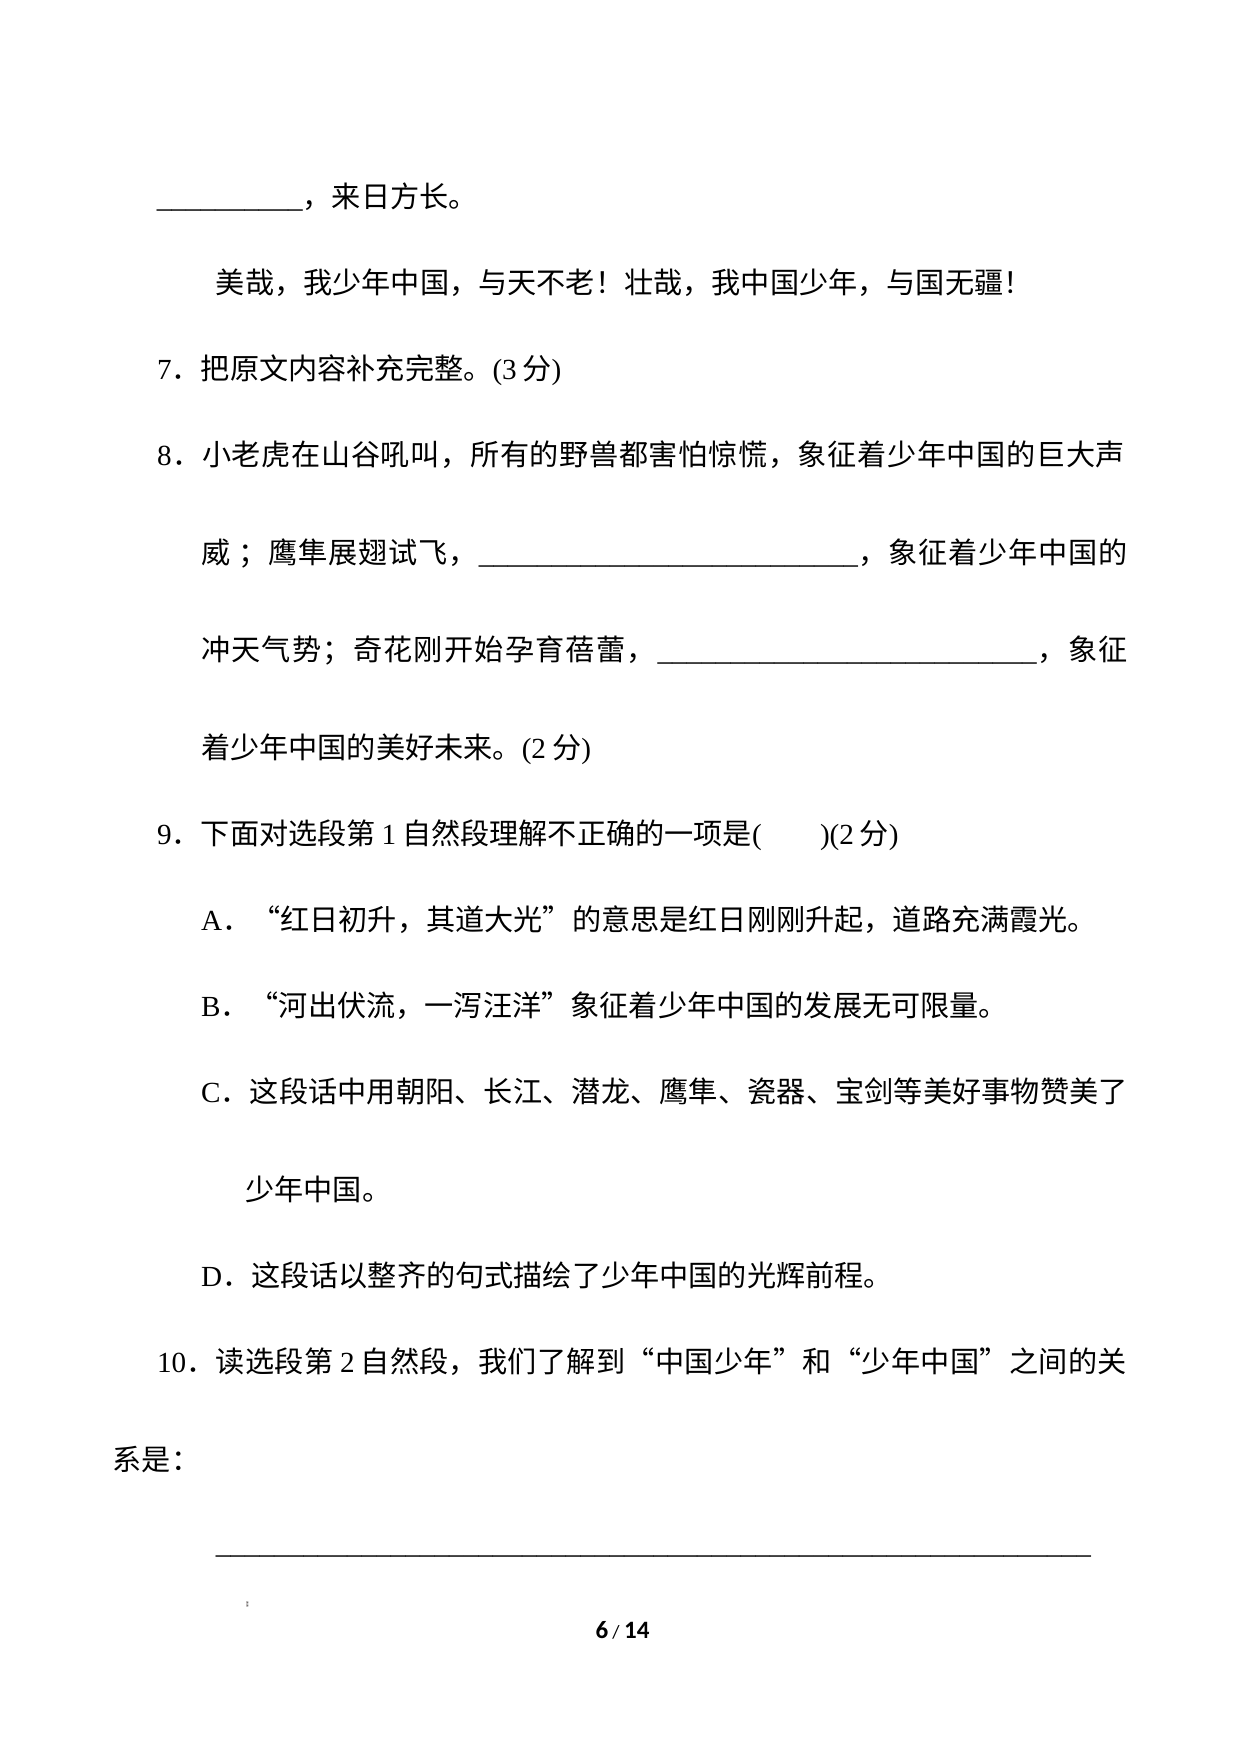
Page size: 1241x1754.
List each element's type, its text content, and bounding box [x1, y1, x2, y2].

text 10．读选段第2自然段，我们了解到“中国少年”和“少年中国”之间的关系是： [112, 1327, 1128, 1490]
text 7．把原文内容补充完整。(3分) [112, 334, 1128, 399]
text D．这段话以整齐的句式描绘了少年中国的光辉前程。 [201, 1241, 1128, 1306]
text B．“河出伏流，一泻汪洋”象征着少年中国的发展无可限量。 [201, 971, 1128, 1036]
text C．这段话中用朝阳、长江、潜龙、鹰隼、瓷器、宝剑等美好事物赞美了少年中国。 [201, 1057, 1128, 1220]
text 美哉，我少年中国，与天不老！壮哉，我中国少年，与国无疆！ [157, 248, 1128, 313]
text 8．小老虎在山谷吼叫，所有的野兽都害怕惊慌，象征着少年中国的巨大声威 ；鹰隼展翅试飞，__________________________，象征着少年中国的冲天气势；奇花刚开始孕育蓓蕾，__________________________，象征着少年中国的美好未来。(2分) [157, 420, 1128, 778]
text 9．下面对选段第1自然段理解不正确的一项是( )(2分) [112, 799, 1128, 864]
text A．“红日初升，其道大光”的意思是红日刚刚升起，道路充满霞光。 [201, 885, 1128, 950]
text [157, 162, 1128, 227]
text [186, 1511, 1128, 1576]
